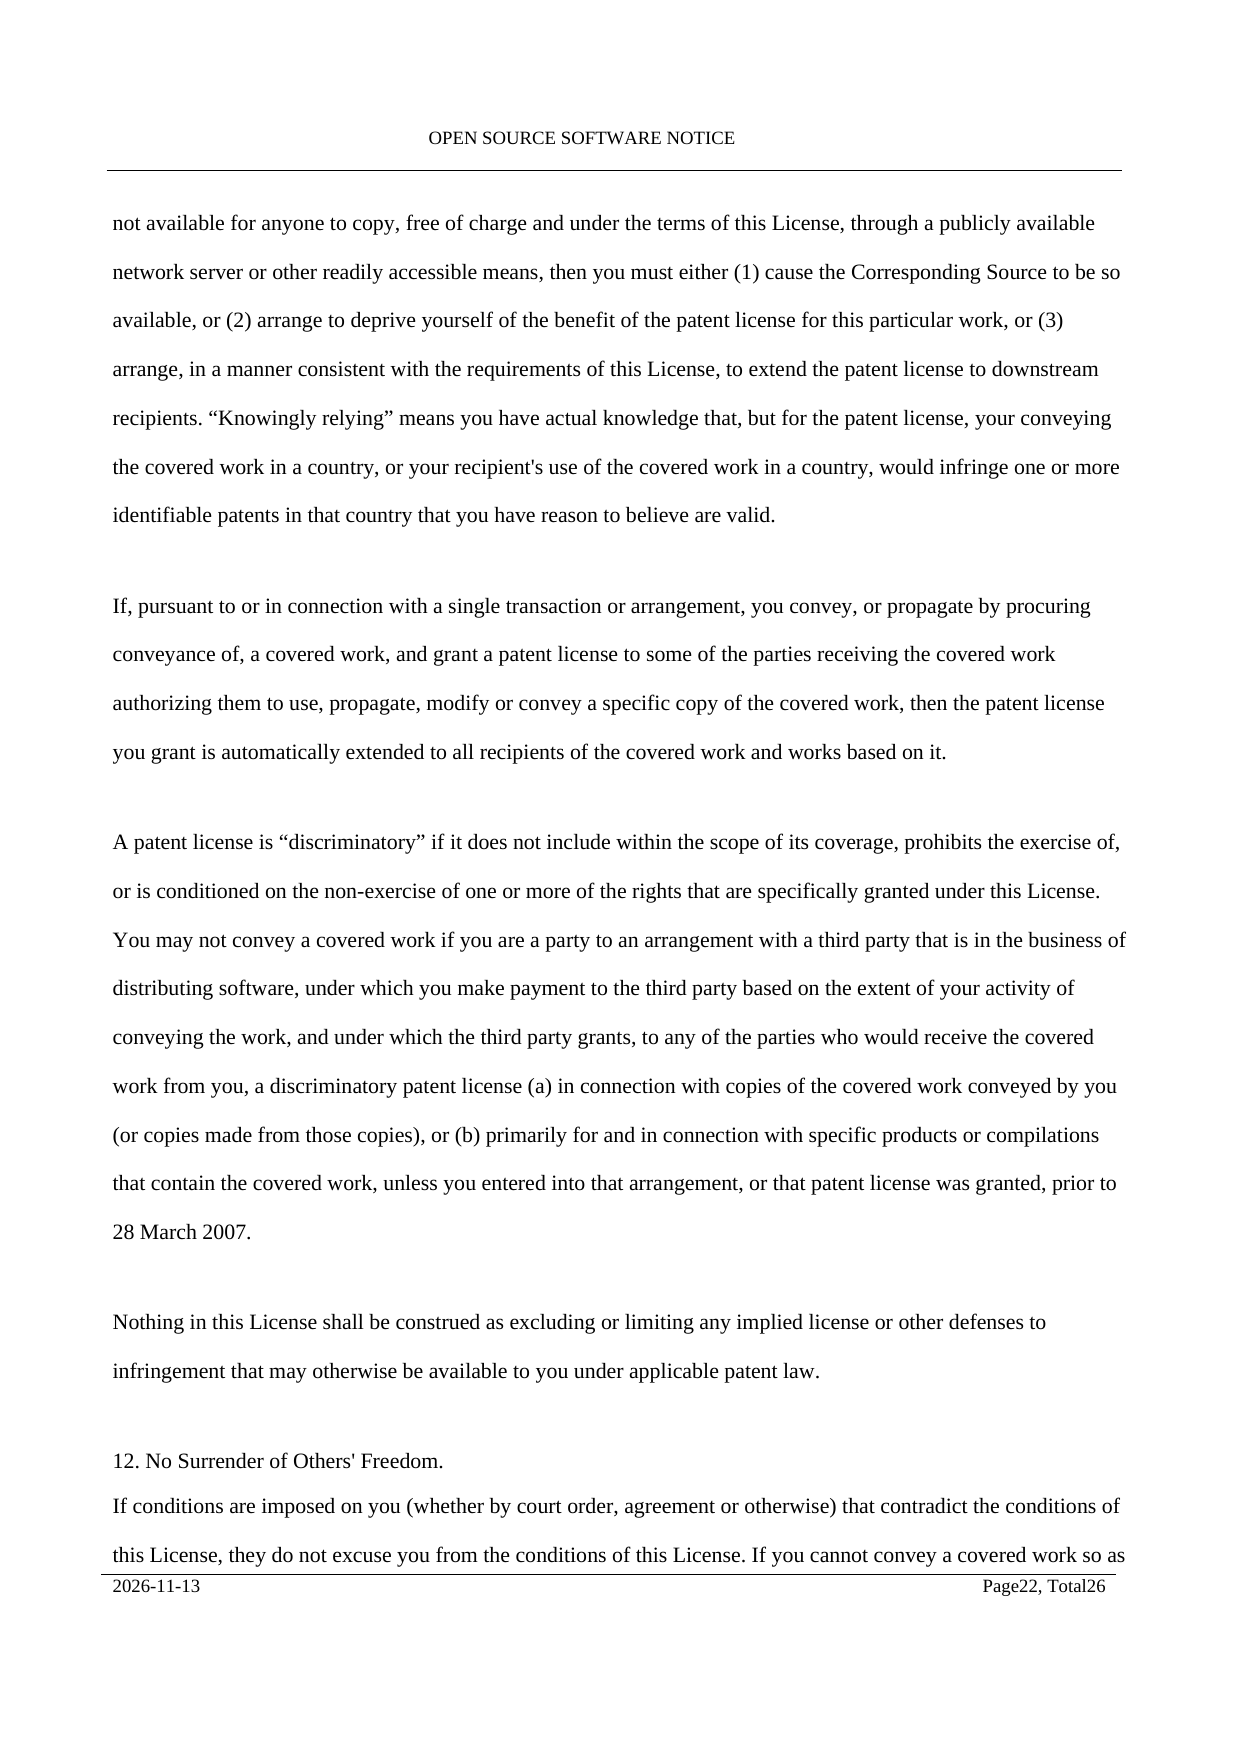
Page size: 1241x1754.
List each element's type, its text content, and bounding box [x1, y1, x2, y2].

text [112, 206, 1128, 531]
text 12. No Surrender of Others' Freedom. [112, 1445, 1128, 1477]
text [112, 1490, 1128, 1571]
text Nothing in this License shall be construed as excluding or limiting any implied license or other defenses to infringement that may otherwise be available to you under applicable patent law. [112, 1306, 1128, 1387]
text If, pursuant to or in connection with a single transaction or arrangement, you convey, or propagate by procuring conveyance of, a covered work, and grant a patent license to some of the parties receiving the covered work authorizing them to use, propagate, modify or convey a specific copy of the covered work, then the patent license you grant is automatically extended to all recipients of the covered work and works based on it. [112, 589, 1128, 768]
text A patent license is “discriminatory” if it does not include within the scope of its coverage, prohibits the exercise of, or is conditioned on the non-exercise of one or more of the rights that are specifically granted under this License. You may not convey a covered work if you are a party to an arrangement with a third party that is in the business of distributing software, under which you make payment to the third party based on the extent of your activity of conveying the work, and under which the third party grants, to any of the parties who would receive the covered work from you, a discriminatory patent license (a) in connection with copies of the covered work conveyed by you (or copies made from those copies), or (b) primarily for and in connection with specific products or compilations that contain the covered work, unless you entered into that arrangement, or that patent license was granted, prior to 28 March 2007. [112, 826, 1128, 1248]
